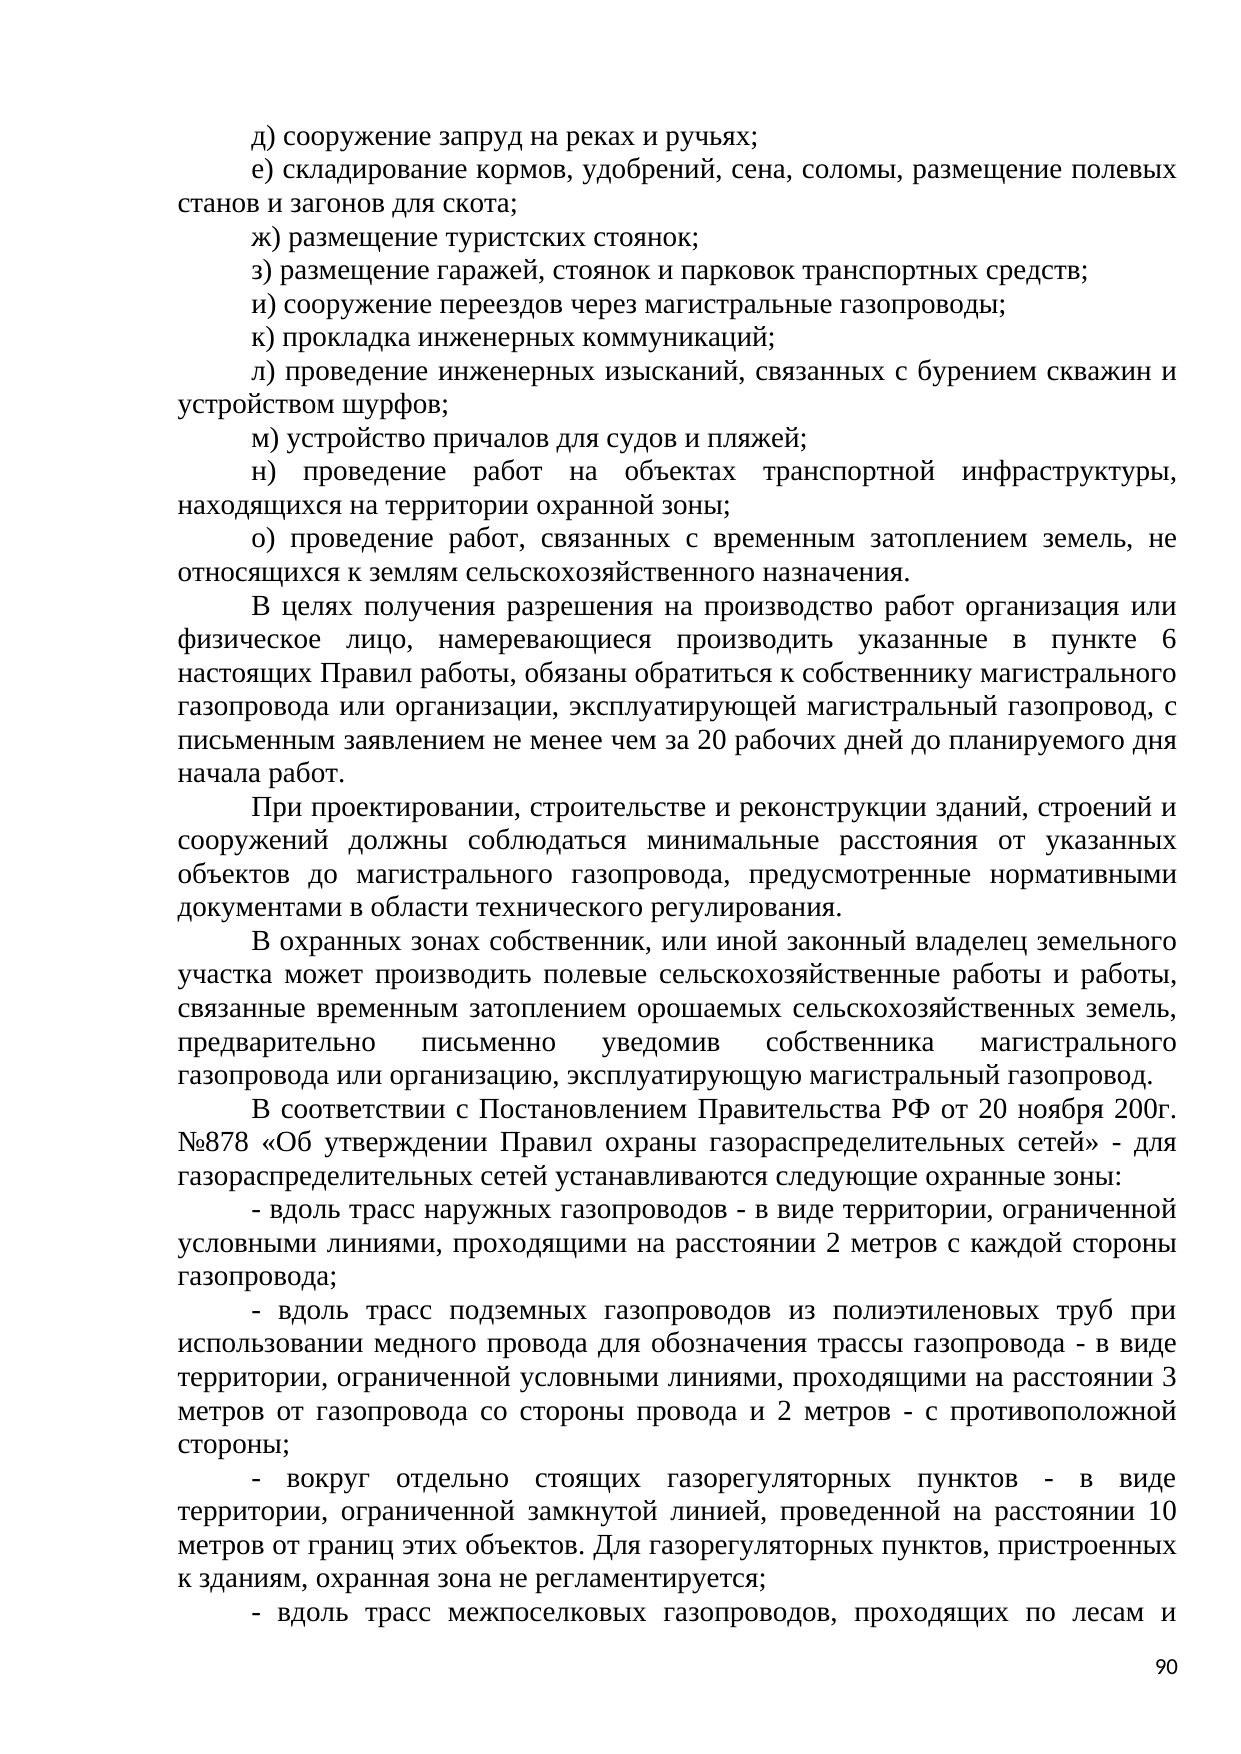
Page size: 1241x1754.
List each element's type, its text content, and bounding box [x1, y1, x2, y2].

text - вдоль трасс наружных газопроводов - в виде территории, ограниченной условными линиями, проходящими на расстоянии 2 метров с каждой стороны газопровода; [177, 1191, 1178, 1292]
text При проектировании, строительстве и реконструкции зданий, строений и сооружений должны соблюдаться минимальные расстояния от указанных объектов до магистрального газопровода, предусмотренные нормативными документами в области технического регулирования. [177, 789, 1178, 923]
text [177, 1594, 1178, 1627]
text е) складирование кормов, удобрений, сена, соломы, размещение полевых станов и загонов для скота; [177, 152, 1178, 219]
text д) сооружение запруд на реках и ручьях; [177, 118, 1178, 152]
text н) проведение работ на объектах транспортной инфраструктуры, находящихся на территории охранной зоны; [177, 453, 1178, 521]
text В охранных зонах собственник, или иной законный владелец земельного участка может производить полевые сельскохозяйственные работы и работы, связанные временным затоплением орошаемых сельскохозяйственных земель, предварительно письменно уведомив собственника магистрального газопровода или организацию, эксплуатирующую магистральный газопровод. [177, 923, 1178, 1091]
text В соответствии с Постановлением Правительства РФ от 20 ноября 200г. №878 «Об утверждении Правил охраны газораспределительных сетей» - для газораспределительных сетей устанавливаются следующие охранные зоны: [177, 1091, 1178, 1191]
text з) размещение гаражей, стоянок и парковок транспортных средств; [177, 252, 1178, 286]
text л) проведение инженерных изысканий, связанных с бурением скважин и устройством шурфов; [177, 353, 1178, 420]
text о) проведение работ, связанных с временным затоплением земель, не относящихся к землям сельскохозяйственного назначения. [177, 521, 1178, 588]
text и) сооружение переездов через магистральные газопроводы; [177, 286, 1178, 319]
text м) устройство причалов для судов и пляжей; [177, 420, 1178, 453]
text к) прокладка инженерных коммуникаций; [177, 319, 1178, 353]
text - вдоль трасс подземных газопроводов из полиэтиленовых труб при использовании медного провода для обозначения трассы газопровода - в виде территории, ограниченной условными линиями, проходящими на расстоянии 3 метров от газопровода со стороны провода и 2 метров - с противоположной стороны; [177, 1292, 1178, 1460]
text - вокруг отдельно стоящих газорегуляторных пунктов - в виде территории, ограниченной замкнутой линией, проведенной на расстоянии 10 метров от границ этих объектов. Для газорегуляторных пунктов, пристроенных к зданиям, охранная зона не регламентируется; [177, 1460, 1178, 1594]
text ж) размещение туристских стоянок; [177, 219, 1178, 252]
text В целях получения разрешения на производство работ организация или физическое лицо, намеревающиеся производить указанные в пункте 6 настоящих Правил работы, обязаны обратиться к собственнику магистрального газопровода или организации, эксплуатирующей магистральный газопровод, с письменным заявлением не менее чем за 20 рабочих дней до планируемого дня начала работ. [177, 588, 1178, 789]
